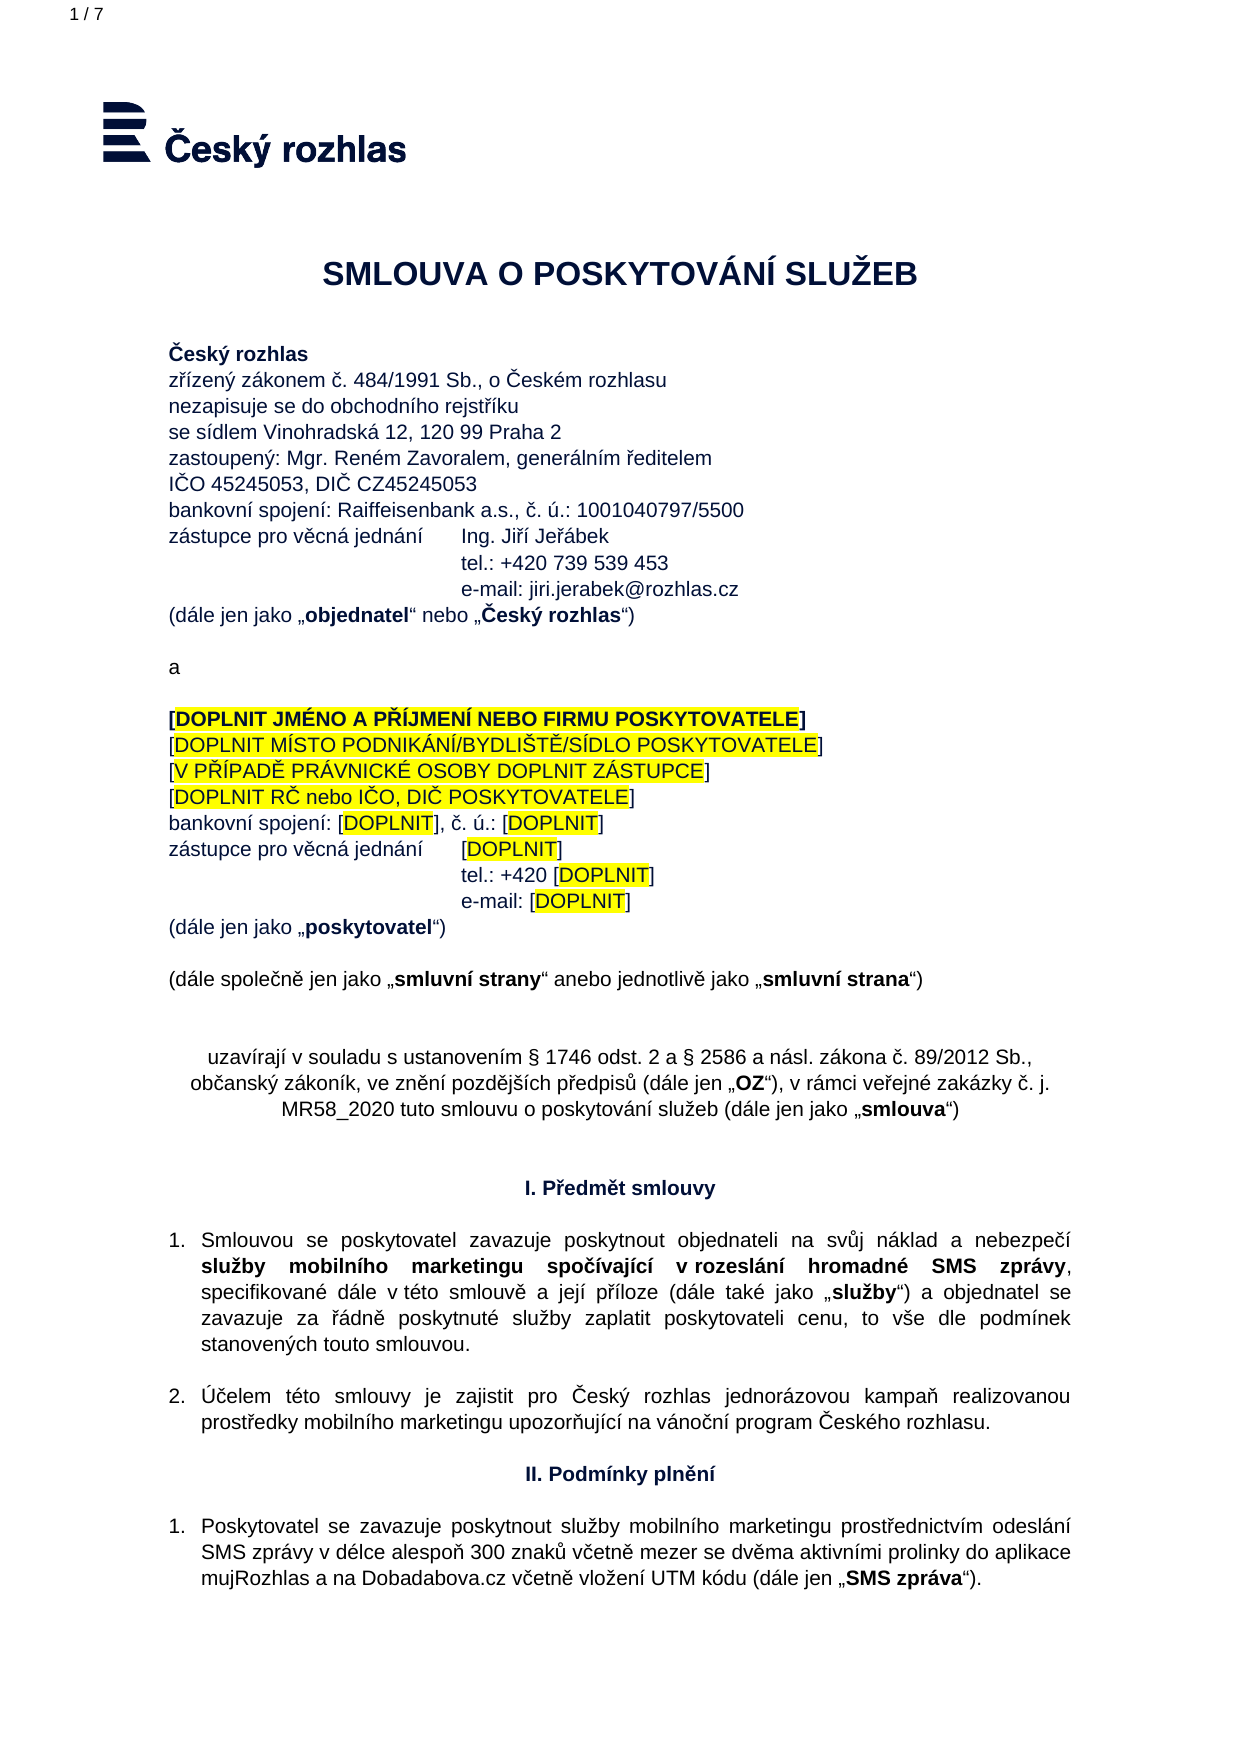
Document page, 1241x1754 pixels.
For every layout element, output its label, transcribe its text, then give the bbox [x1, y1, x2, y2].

text (dále společně jen jako „smluvní strany“ anebo jednotlivě jako „smluvní strana“) [168, 966, 1072, 992]
text Český rozhlas [168, 341, 1072, 367]
text (dále jen jako „poskytovatel“) [168, 914, 1072, 940]
text IČO 45245053, DIČ CZ45245053 [168, 471, 1072, 497]
subtitle Podmínky plnění [168, 1461, 1072, 1487]
text zástupce pro věcná jednání [DOPLNIT] [168, 836, 1072, 862]
text [DOPLNIT JMÉNO A PŘÍJMENÍ NEBO FIRMU POSKYTOVATELE] [168, 705, 1072, 731]
text bankovní spojení: [DOPLNIT], č. ú.: [DOPLNIT] [168, 809, 1072, 836]
text e-mail: [DOPLNIT] [168, 888, 1072, 914]
list Účelem této smlouvy je zajistit pro Český rozhlas jednorázovou kampaň realizovanou prostředky mobilního marketingu upozorňující na vánoční program Českého rozhlasu. [168, 1382, 1072, 1434]
text bankovní spojení: Raiffeisenbank a.s., č. ú.: 1001040797/5500 [168, 497, 1072, 523]
text [V PŘÍPADĚ PRÁVNICKÉ OSOBY DOPLNIT ZÁSTUPCE] [168, 757, 1072, 783]
text [DOPLNIT MÍSTO PODNIKÁNÍ/BYDLIŠTĚ/SÍDLO POSKYTOVATELE] [168, 731, 1072, 757]
text zřízený zákonem č. 484/1991 Sb., o Českém rozhlasu [168, 367, 1072, 393]
text (dále jen jako „objednatel“ nebo „Český rozhlas“) [168, 601, 1072, 627]
text zástupce pro věcná jednání Ing. Jiří Jeřábek [168, 523, 1072, 549]
text tel.: +420 [DOPLNIT] [168, 862, 1072, 888]
text zastoupený: Mgr. Reném Zavoralem, generálním ředitelem [168, 445, 1072, 471]
text a [168, 653, 1072, 679]
picture [103, 102, 406, 168]
text e-mail: jiri.jerabek@rozhlas.cz [168, 575, 1072, 601]
list Poskytovatel se zavazuje poskytnout služby mobilního marketingu prostřednictvím odeslání SMS zprávy v délce alespoň 300 znaků včetně mezer se dvěma aktivními prolinky do aplikace mujRozhlas a na Dobadabova.cz včetně vložení UTM kódu (dále jen „SMS zpráva“). [168, 1513, 1072, 1591]
text uzavírají v souladu s ustanovením § 1746 odst. 2 a § 2586 a násl. zákona č. 89/2012 Sb., občanský zákoník, ve znění pozdějších předpisů (dále jen „OZ“), v rámci veřejné zakázky č. j. MR58_2020 tuto smlouvu o poskytování služeb (dále jen jako „smlouva“) [168, 1044, 1072, 1122]
text tel.: +420 739 539 453 [168, 549, 1072, 575]
text [DOPLNIT RČ nebo IČO, DIČ POSKYTOVATELE] [168, 783, 1072, 809]
text se sídlem Vinohradská 12, 120 99 Praha 2 [168, 419, 1072, 445]
list Smlouvou se poskytovatel zavazuje poskytnout objednateli na svůj náklad a nebezpečí služby mobilního marketingu spočívající v rozeslání hromadné SMS zprávy, specifikované dále v této smlouvě a její příloze (dále také jako „služby“) a objednatel se zavazuje za řádně poskytnuté služby zaplatit poskytovateli cenu, to vše dle podmínek stanovených touto smlouvou. [168, 1226, 1072, 1356]
subtitle Předmět smlouvy [168, 1174, 1072, 1200]
text nezapisuje se do obchodního rejstříku [168, 393, 1072, 419]
title SMLOUVA O POSKYTOVÁNÍ SLUŽEB [168, 250, 1072, 294]
